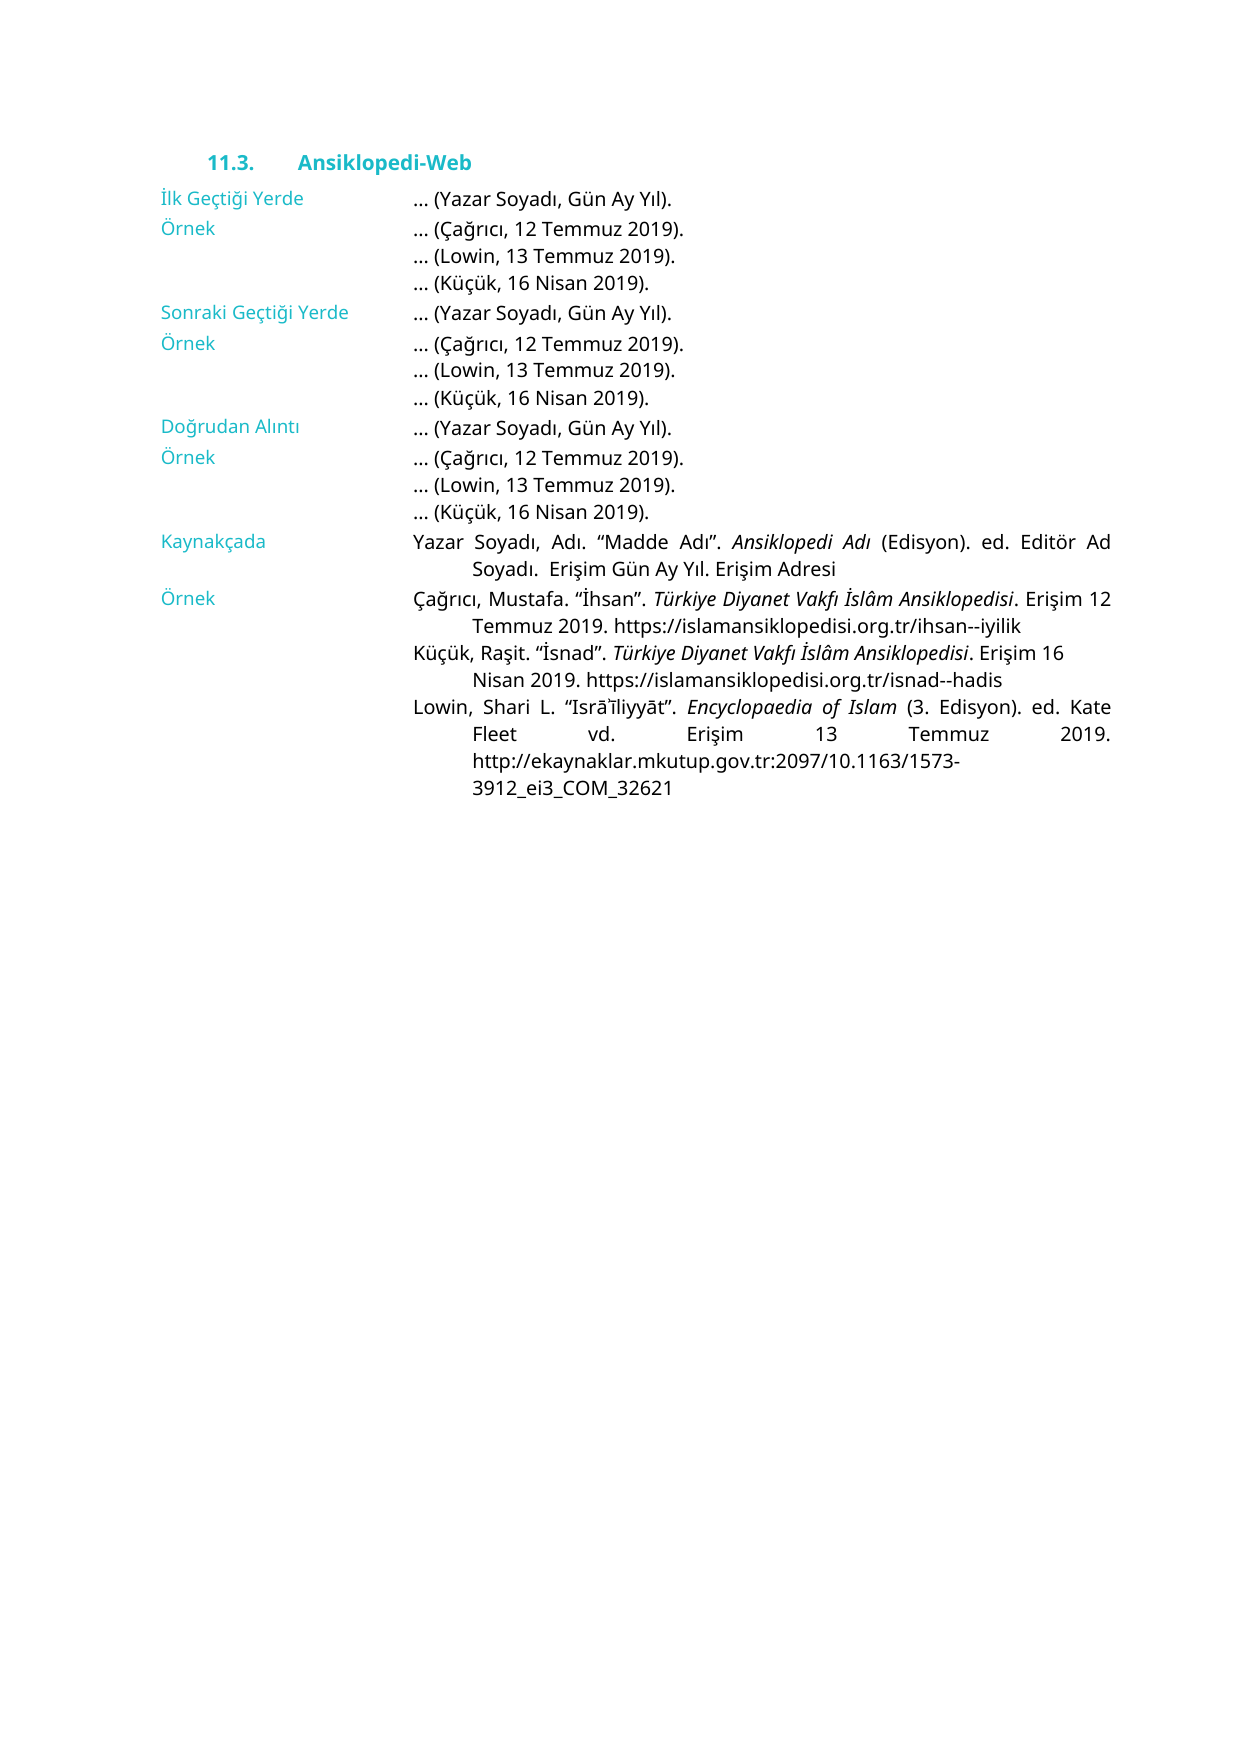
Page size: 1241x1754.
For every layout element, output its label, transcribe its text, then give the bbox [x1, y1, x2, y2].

table_cell Örnek [151, 216, 400, 297]
table_cell ... (Yazar Soyadı, Gün Ay Yıl). [403, 414, 1121, 441]
table_cell Yazar Soyadı, Adı. “Madde Adı”. Ansiklopedi Adı (Edisyon). ed. Editör Ad Soyadı. Erişim Gün Ay Yıl. Erişim Adresi [403, 528, 1121, 582]
table_cell Örnek [151, 330, 400, 411]
table_header ... (Yazar Soyadı, Gün Ay Yıl). [403, 186, 1121, 212]
table_cell Çağrıcı, Mustafa. “İhsan”. Türkiye Diyanet Vakfı İslâm Ansiklopedisi. Erişim 12 Temmuz 2019. https://islamansiklopedisi.org.tr/ihsan--iyilik Küçük, Raşit. “İsnad”. Türkiye Diyanet Vakfı İslâm Ansiklopedisi. Erişim 16 Nisan 2019. https://islamansiklopedisi.org.tr/isnad--hadis Lowin, Shari L. “Isrāʾīliyyāt”. Encyclopaedia of Islam (3. Edisyon). ed. Kate Fleet vd. Erişim 13 Temmuz 2019. http://ekaynaklar.mkutup.gov.tr:2097/10.1163/1573-3912_ei3_COM_32621 [403, 585, 1121, 801]
subtitle Ansiklopedi-Web [207, 148, 1122, 176]
table_cell ... (Yazar Soyadı, Gün Ay Yıl). [403, 300, 1121, 327]
table_cell Örnek [151, 585, 400, 801]
table_cell ... (Çağrıcı, 12 Temmuz 2019). ... (Lowin, 13 Temmuz 2019). ... (Küçük, 16 Nisan 2019). [403, 444, 1121, 525]
table_cell Sonraki Geçtiği Yerde [151, 300, 400, 327]
table_cell Kaynakçada [151, 528, 400, 582]
table_cell ... (Çağrıcı, 12 Temmuz 2019). ... (Lowin, 13 Temmuz 2019). ... (Küçük, 16 Nisan 2019). [403, 330, 1121, 411]
table_cell Örnek [151, 444, 400, 525]
table_cell ... (Çağrıcı, 12 Temmuz 2019). ... (Lowin, 13 Temmuz 2019). ... (Küçük, 16 Nisan 2019). [403, 216, 1121, 297]
table_header İlk Geçtiği Yerde [151, 186, 400, 212]
table_cell Doğrudan Alıntı [151, 414, 400, 441]
